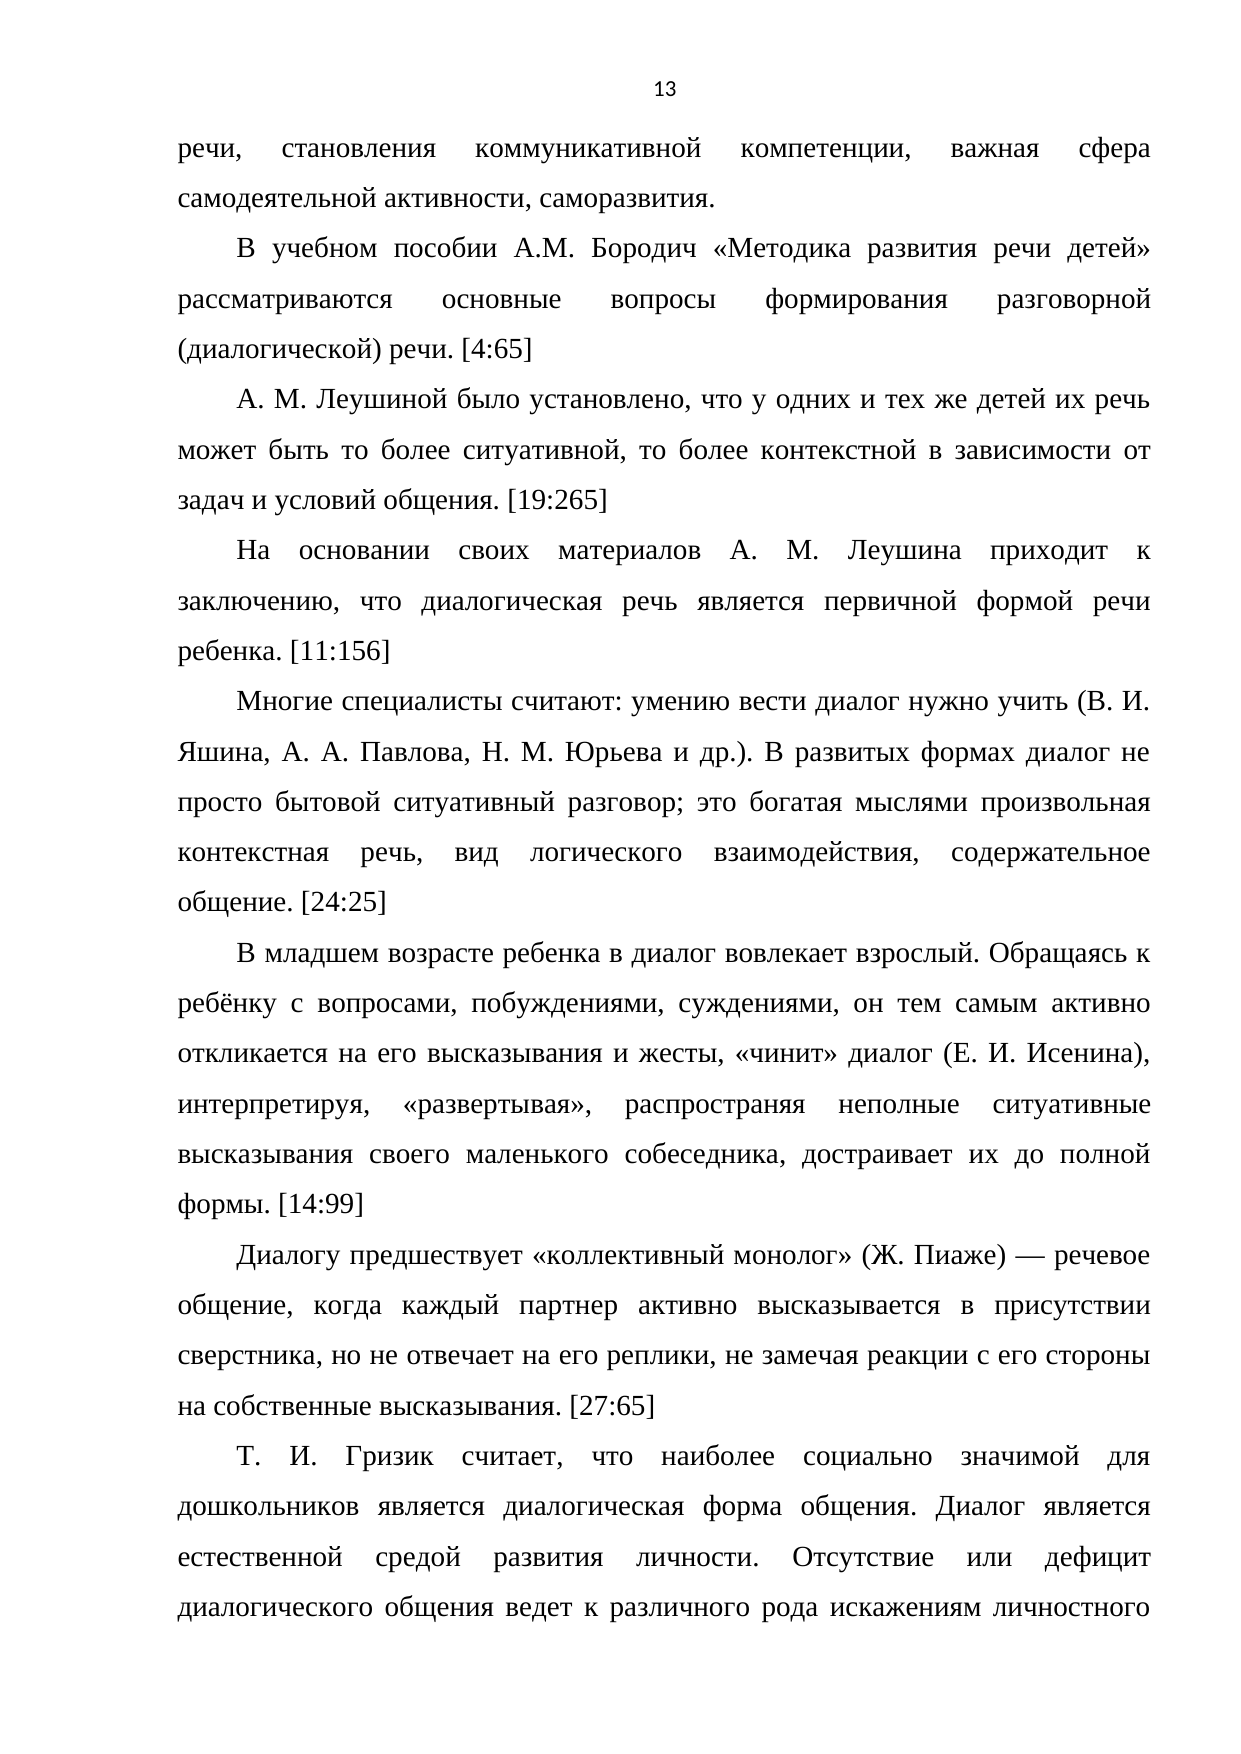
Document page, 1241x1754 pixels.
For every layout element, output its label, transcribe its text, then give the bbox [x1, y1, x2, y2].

text Многие специалисты считают: умению вести диалог нужно учить (В. И. Яшина, А. А. Павлова, Н. М. Юрьева и др.). В развитых формах диалог не просто бытовой ситуативный разговор; это богатая мыслями произвольная контекстная речь, вид логического взаимодействия, содержательное общение. [24:25] [177, 683, 1152, 918]
text На основании своих материалов А. М. Леушина приходит к заключению, что диалогическая речь является первичной формой речи ребенка. [11:156] [177, 532, 1152, 667]
text В учебном пособии А.М. Бородич «Методика развития речи детей» рассматриваются основные вопросы формирования разговорной (диалогической) речи. [4:65] [177, 231, 1152, 365]
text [177, 1438, 1152, 1622]
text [177, 130, 1152, 214]
text В младшем возрасте ребенка в диалог вовлекает взрослый. Обращаясь к ребёнку с вопросами, побуждениями, суждениями, он тем самым активно откликается на его высказывания и жесты, «чинит» диалог (Е. И. Исенина), интерпретируя, «развертывая», распространяя неполные ситуативные высказывания своего маленького собеседника, достраивает их до полной формы. [14:99] [177, 935, 1152, 1220]
text Диалогу предшествует «коллективный монолог» (Ж. Пиаже) — речевое общение, когда каждый партнер активно высказывается в присутствии сверстника, но не отвечает на его реплики, не замечая реакции с его стороны на собственные высказывания. [27:65] [177, 1237, 1152, 1421]
text А. М. Леушиной было установлено, что у одних и тех же детей их речь может быть то более ситуативной, то более контекстной в зависимости от задач и условий общения. [19:265] [177, 381, 1152, 516]
